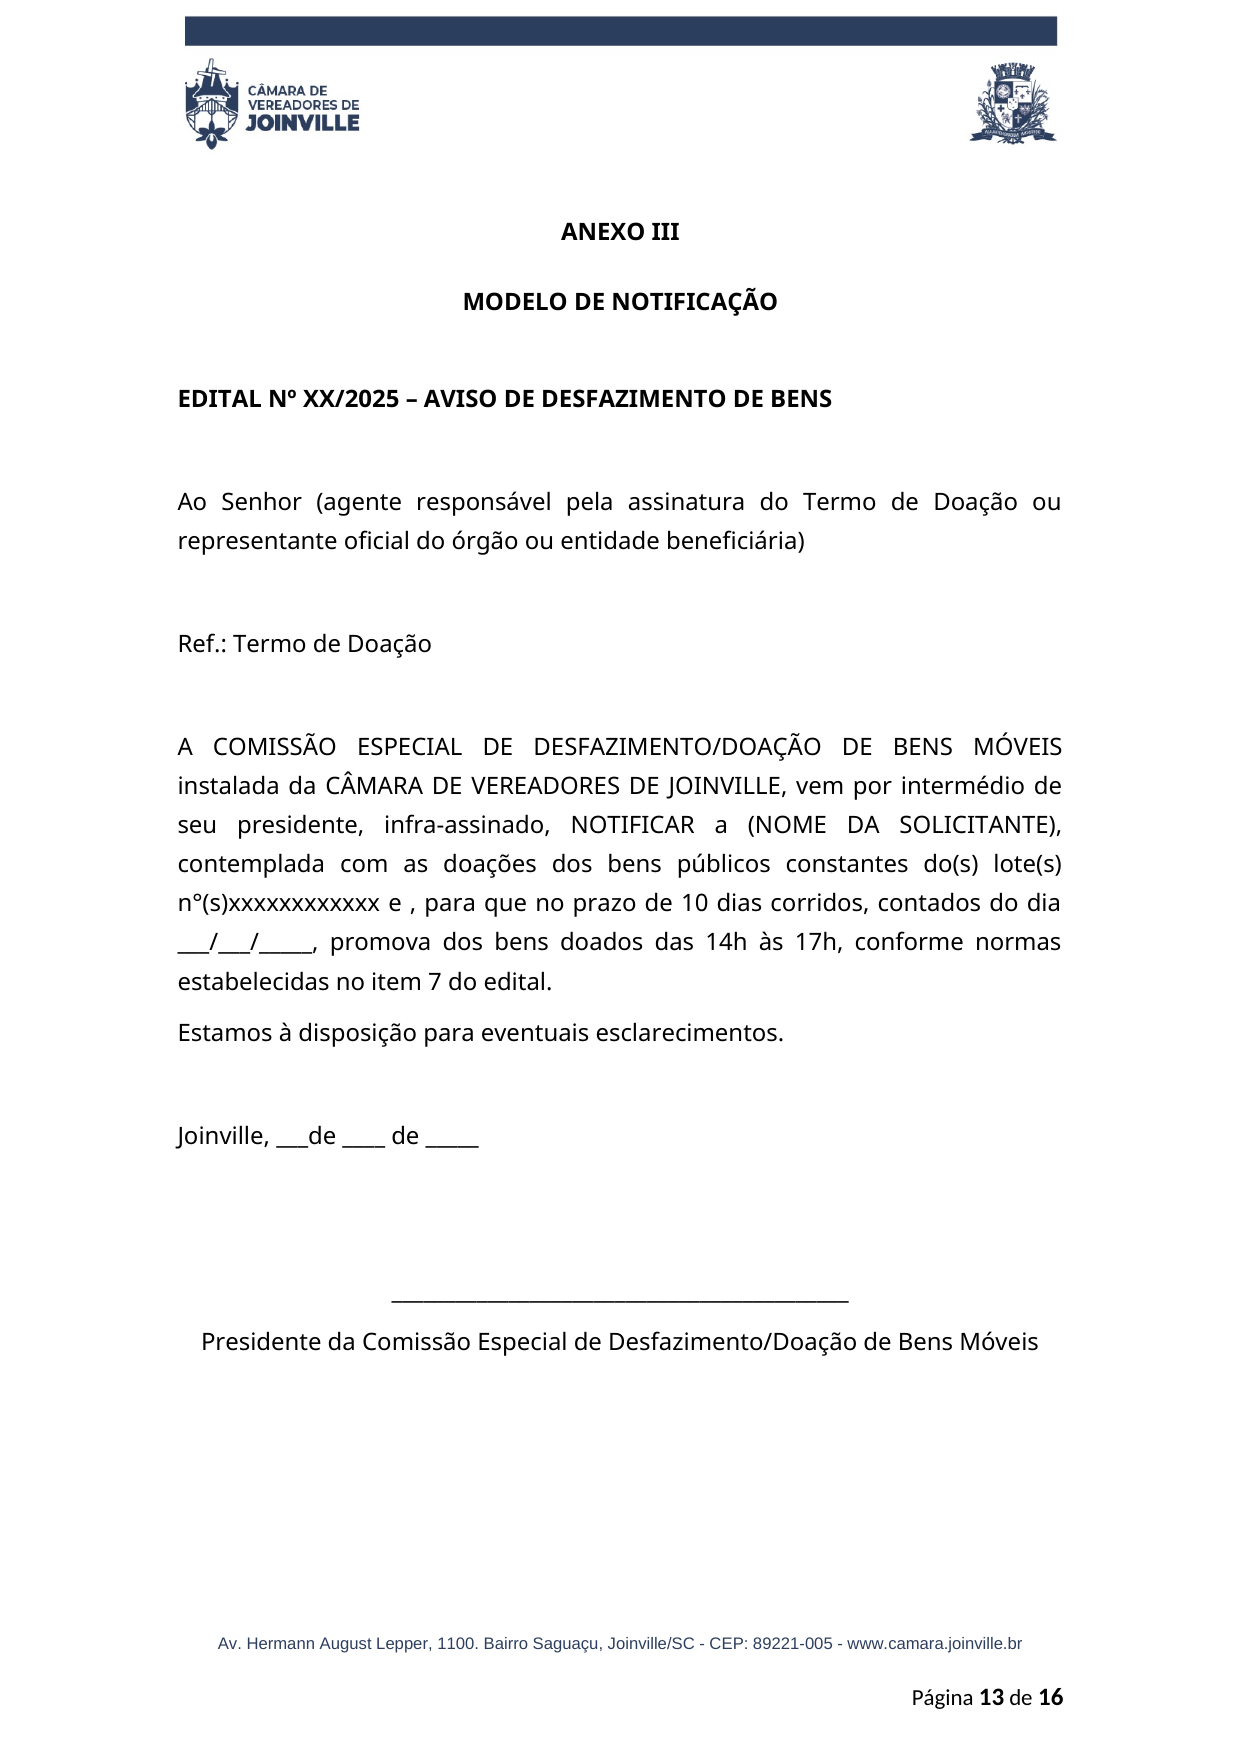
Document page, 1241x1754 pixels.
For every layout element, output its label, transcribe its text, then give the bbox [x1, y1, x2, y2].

text Ref.: Termo de Doação [177, 627, 1063, 659]
text Estamos à disposição para eventuais esclarecimentos. [177, 1016, 1063, 1048]
picture [11, 6, 1230, 160]
text Ao Senhor (agente responsável pela assinatura do Termo de Doação ou representante oficial do órgão ou entidade beneficiária) [177, 484, 1063, 556]
text EDITAL Nº XX/2025 – AVISO DE DESFAZIMENTO DE BENS [177, 381, 1063, 414]
text Presidente da Comissão Especial de Desfazimento/Doação de Bens Móveis [177, 1325, 1063, 1358]
text MODELO DE NOTIFICAÇÃO [177, 285, 1063, 317]
text ___________________________________________ [177, 1274, 1063, 1306]
text ANEXO III [177, 215, 1063, 247]
text A COMISSÃO ESPECIAL DE DESFAZIMENTO/DOAÇÃO DE BENS MÓVEIS instalada da CÂMARA DE VEREADORES DE JOINVILLE, vem por intermédio de seu presidente, infra-assinado, NOTIFICAR a (NOME DA SOLICITANTE), contemplada com as doações dos bens públicos constantes do(s) lote(s) n°(s)xxxxxxxxxxxx e , para que no prazo de 10 dias corridos, contados do dia ___/___/_____, promova dos bens doados das 14h às 17h, conforme normas estabelecidas no item 7 do edital. [177, 730, 1063, 997]
text Joinville, ___de ____ de _____ [177, 1119, 1063, 1152]
